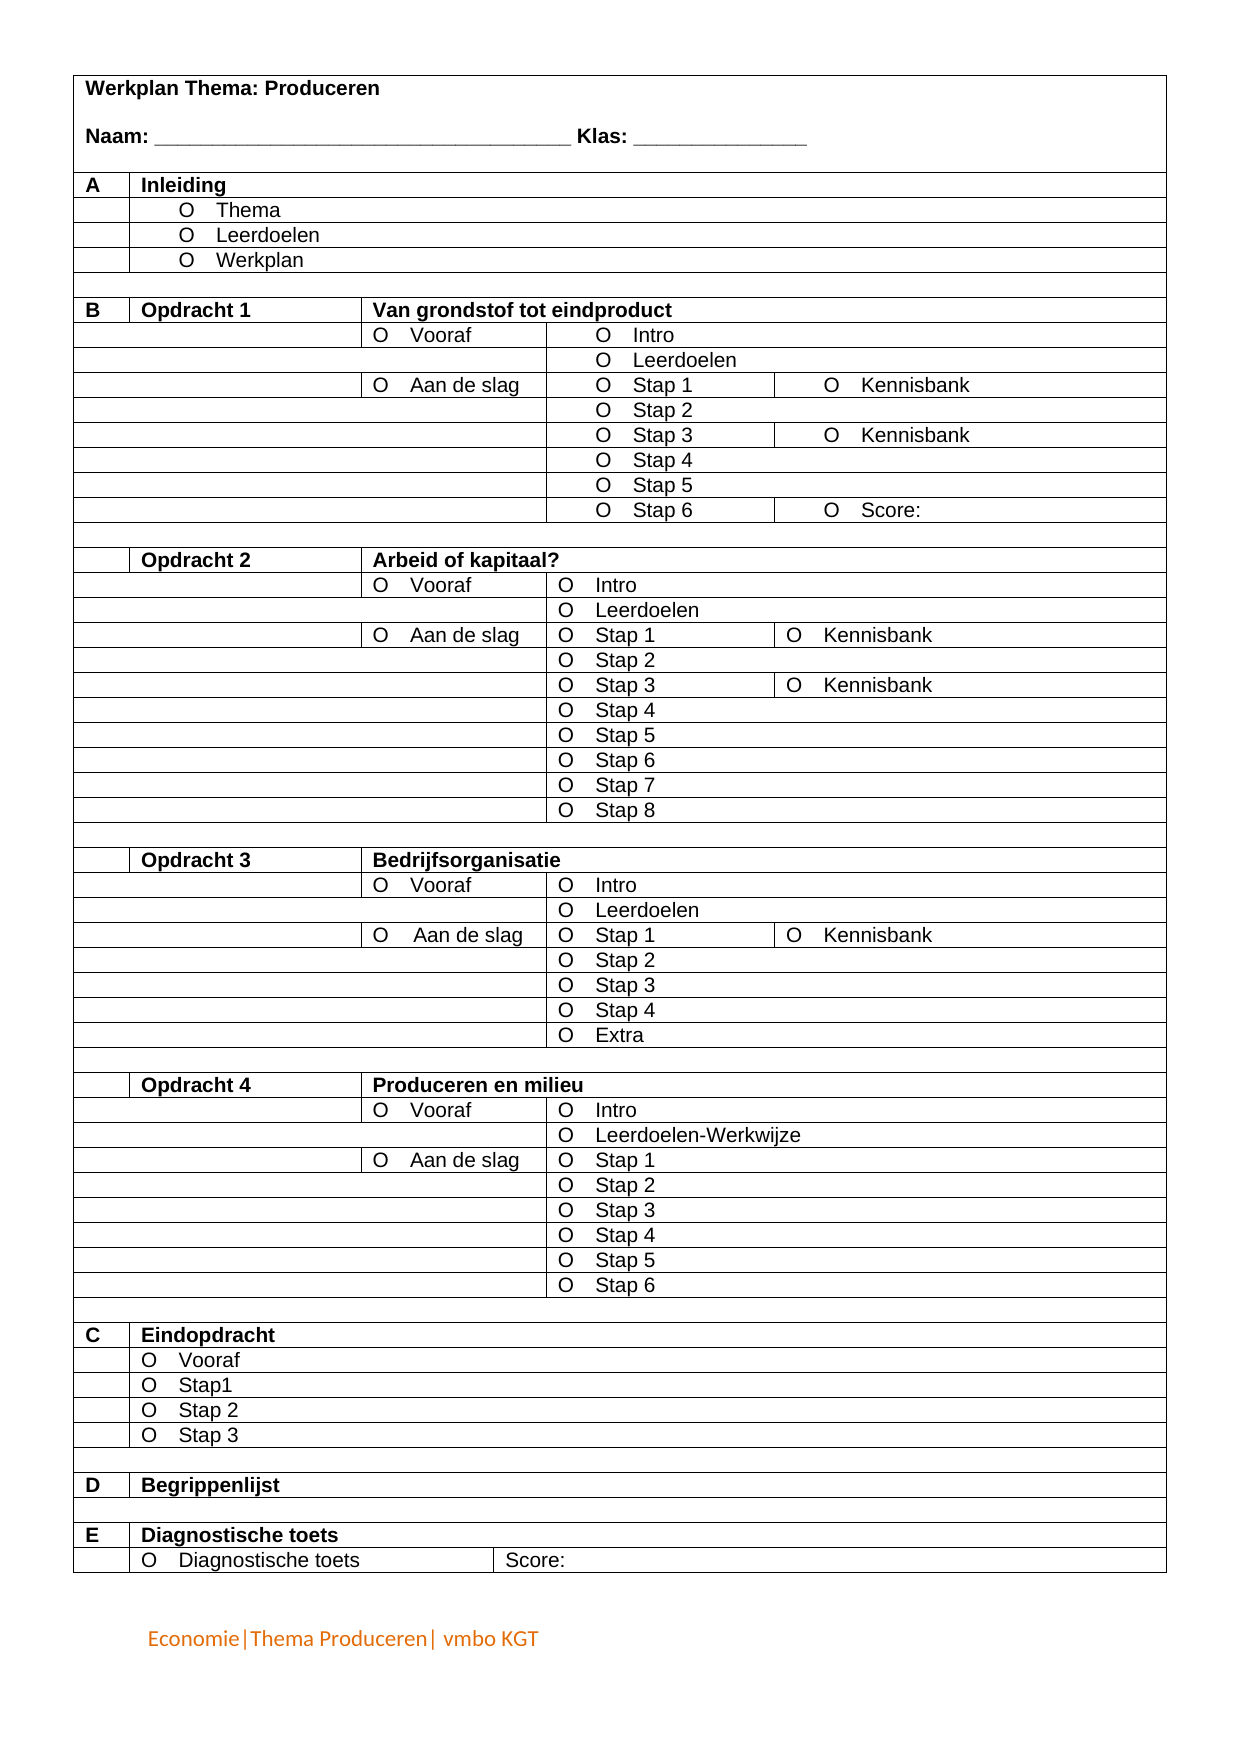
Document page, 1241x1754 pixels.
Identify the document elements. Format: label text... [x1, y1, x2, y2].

table_cell Leerdoelen [130, 223, 1166, 247]
table_cell [361, 723, 546, 747]
table_cell [130, 348, 546, 372]
table_cell [130, 698, 361, 722]
table_cell [74, 848, 129, 872]
table_cell [130, 623, 361, 647]
table_cell [74, 1373, 129, 1397]
table_cell [74, 1273, 129, 1297]
table_cell [361, 398, 546, 422]
table_cell [74, 448, 129, 472]
table_cell [74, 648, 129, 672]
table_cell Inleiding [130, 173, 1166, 197]
table_cell Kennisbank [775, 673, 1166, 697]
table_cell [130, 1273, 361, 1297]
table_cell [361, 1223, 546, 1247]
table_cell [130, 998, 361, 1022]
table_cell Stap 2 [547, 648, 1166, 672]
table_cell E [74, 1523, 129, 1547]
table_cell [74, 598, 129, 622]
table_cell [74, 273, 1166, 297]
table_cell Stap 6 [547, 1273, 1166, 1297]
table_cell Intro [547, 1098, 1166, 1122]
table_cell Opdracht 2 [130, 548, 361, 572]
table_cell [130, 1148, 361, 1172]
table_cell Leerdoelen [547, 348, 1166, 372]
table_cell Stap 4 [547, 1223, 1166, 1247]
table_cell Vooraf [362, 1098, 546, 1122]
table_cell D [74, 1473, 129, 1497]
table_cell Stap 1 [547, 923, 774, 947]
table_cell [74, 198, 129, 222]
table_cell [74, 623, 129, 647]
table_cell [361, 748, 546, 772]
table_cell [74, 1123, 129, 1147]
table_cell [74, 1248, 129, 1272]
table_cell [130, 498, 361, 522]
table_cell Leerdoelen-Werkwijze [547, 1123, 1166, 1147]
table_cell Leerdoelen [547, 598, 1166, 622]
table_cell [74, 1448, 1166, 1472]
table_cell [74, 698, 129, 722]
table_cell Opdracht 4 [130, 1073, 361, 1097]
table_cell Stap 5 [547, 723, 1166, 747]
table_cell [130, 898, 546, 922]
table_cell Kennisbank [775, 373, 1166, 397]
table_cell [361, 1248, 546, 1272]
table_cell Stap 2 [547, 1173, 1166, 1197]
table_cell [74, 248, 129, 272]
table_cell [130, 1198, 361, 1222]
table_cell B [74, 298, 129, 322]
table_cell [361, 1023, 546, 1047]
table_cell [74, 1098, 129, 1122]
table_cell [74, 873, 129, 897]
table_cell A [74, 173, 129, 197]
table_cell [361, 973, 546, 997]
table_cell [74, 348, 129, 372]
table_cell [361, 473, 546, 497]
table_cell [624, 1073, 1166, 1097]
table_cell [74, 1423, 129, 1447]
table_cell Stap 1 [547, 373, 774, 397]
table_cell [74, 823, 1166, 847]
table_cell [74, 923, 129, 947]
table_cell Diagnostische toets [130, 1548, 493, 1572]
table_cell Bedrijfsorganisatie [362, 848, 624, 872]
table_cell [130, 923, 361, 947]
table_cell [74, 548, 129, 572]
table_cell Stap 4 [547, 698, 1166, 722]
table_cell [361, 1173, 546, 1197]
table_cell [130, 1123, 546, 1147]
table_cell [74, 1348, 129, 1372]
table_cell [74, 1398, 129, 1422]
table_cell Stap 3 [547, 423, 774, 447]
table_cell Stap 3 [547, 1198, 1166, 1222]
table_cell Stap 4 [547, 448, 1166, 472]
table_cell Thema [130, 198, 1166, 222]
table_cell [361, 773, 546, 797]
table_cell [74, 423, 129, 447]
table_header Werkplan Thema: Produceren Naam: ____________________________________ Klas: _______________ [74, 76, 1166, 172]
table_cell C [74, 1323, 129, 1347]
table_cell [74, 498, 129, 522]
table_cell Intro [547, 573, 1166, 597]
table_cell [130, 1173, 361, 1197]
table_cell Stap 1 [547, 1148, 1166, 1172]
table_cell [494, 1398, 1166, 1422]
table_cell [74, 223, 129, 247]
table_cell [74, 748, 129, 772]
table_cell [361, 698, 546, 722]
table_cell Stap 2 [547, 948, 1166, 972]
table_cell [74, 1223, 129, 1247]
table_cell Aan de slag [362, 623, 546, 647]
table_cell Stap 7 [547, 773, 1166, 797]
table_cell [624, 548, 1166, 572]
table_cell Stap 3 [130, 1423, 494, 1447]
table_cell Vooraf [362, 573, 546, 597]
table_cell [130, 673, 361, 697]
table_cell [130, 873, 361, 897]
table_cell [130, 473, 361, 497]
table_cell Extra [547, 1023, 1166, 1047]
table_cell Stap 8 [547, 798, 1166, 822]
table_cell [74, 373, 129, 397]
table_cell [74, 1048, 1166, 1072]
table_cell [130, 598, 546, 622]
table_cell [74, 1023, 129, 1047]
table_cell Stap 4 [547, 998, 1166, 1022]
table_cell [74, 973, 129, 997]
table_cell Begrippenlijst [130, 1473, 1166, 1497]
table_cell [130, 973, 361, 997]
table_cell [74, 323, 129, 347]
table_cell Stap 3 [547, 973, 1166, 997]
table_cell [361, 498, 546, 522]
table_cell [74, 1498, 1166, 1522]
table_cell [130, 1098, 361, 1122]
table_cell Score: [494, 1548, 1166, 1572]
table_cell Stap 3 [547, 673, 774, 697]
table_cell [74, 1173, 129, 1197]
table_cell Stap 5 [547, 1248, 1166, 1272]
table_cell [361, 798, 546, 822]
table_cell [74, 798, 129, 822]
table_cell [130, 1248, 361, 1272]
table_cell [74, 1548, 129, 1572]
table_cell [130, 948, 361, 972]
table_cell [74, 1298, 1166, 1322]
table_cell Stap 5 [547, 473, 1166, 497]
table_cell [130, 573, 361, 597]
table_cell Arbeid of kapitaal? [362, 548, 624, 572]
table_cell Kennisbank [775, 923, 1166, 947]
table_cell [361, 1273, 546, 1297]
table_cell [74, 773, 129, 797]
table_cell [74, 1198, 129, 1222]
table_cell [74, 398, 129, 422]
table_cell [74, 1073, 129, 1097]
table_cell [130, 1223, 361, 1247]
table_cell Vooraf [362, 323, 546, 347]
table_cell [74, 898, 129, 922]
table_cell [130, 773, 361, 797]
table_cell [74, 948, 129, 972]
table_cell Eindopdracht [130, 1323, 1166, 1347]
table_cell [361, 998, 546, 1022]
table_cell [130, 398, 361, 422]
table_cell Stap 2 [130, 1398, 494, 1422]
table_cell Opdracht 3 [130, 848, 361, 872]
table_cell Stap 1 [547, 623, 774, 647]
table_cell Stap 6 [547, 498, 774, 522]
table_cell [74, 523, 1166, 547]
table_cell Intro [547, 873, 1166, 897]
table_cell Vooraf [362, 873, 546, 897]
table_cell [74, 673, 129, 697]
table_cell [74, 473, 129, 497]
table_cell Aan de slag [362, 1148, 546, 1172]
table_cell [130, 448, 361, 472]
table_cell [74, 1148, 129, 1172]
table_cell [130, 748, 361, 772]
table_cell Score: [775, 498, 1166, 522]
table_cell Kennisbank [775, 423, 1166, 447]
table_cell Vooraf [130, 1348, 1166, 1372]
table_cell [361, 948, 546, 972]
table_cell [494, 1423, 1166, 1447]
table_cell Kennisbank [775, 623, 1166, 647]
table_cell Opdracht 1 [130, 298, 361, 322]
table_cell Intro [547, 323, 1166, 347]
table_cell Stap1 [130, 1373, 1166, 1397]
table_cell Leerdoelen [547, 898, 1166, 922]
table_cell [130, 648, 361, 672]
table_cell [130, 798, 361, 822]
table_cell Van grondstof tot eindproduct [362, 298, 1166, 322]
table_cell Stap 2 [547, 398, 1166, 422]
table_cell [130, 1023, 361, 1047]
table_cell Diagnostische toets [130, 1523, 1166, 1547]
table_cell [361, 1198, 546, 1222]
table_cell Aan de slag [362, 373, 546, 397]
table_cell [130, 323, 361, 347]
table_cell [130, 373, 361, 397]
table_cell [74, 998, 129, 1022]
table_cell Produceren en milieu [362, 1073, 624, 1097]
table_cell [74, 573, 129, 597]
table_cell [361, 423, 546, 447]
table_cell [624, 848, 1166, 872]
table_cell Stap 6 [547, 748, 1166, 772]
table_cell [361, 648, 546, 672]
table_cell Werkplan [130, 248, 1166, 272]
table_cell [361, 448, 546, 472]
table_cell [130, 423, 361, 447]
table_cell [130, 723, 361, 747]
table_cell [361, 673, 546, 697]
table_cell Aan de slag [362, 923, 546, 947]
table_cell [74, 723, 129, 747]
